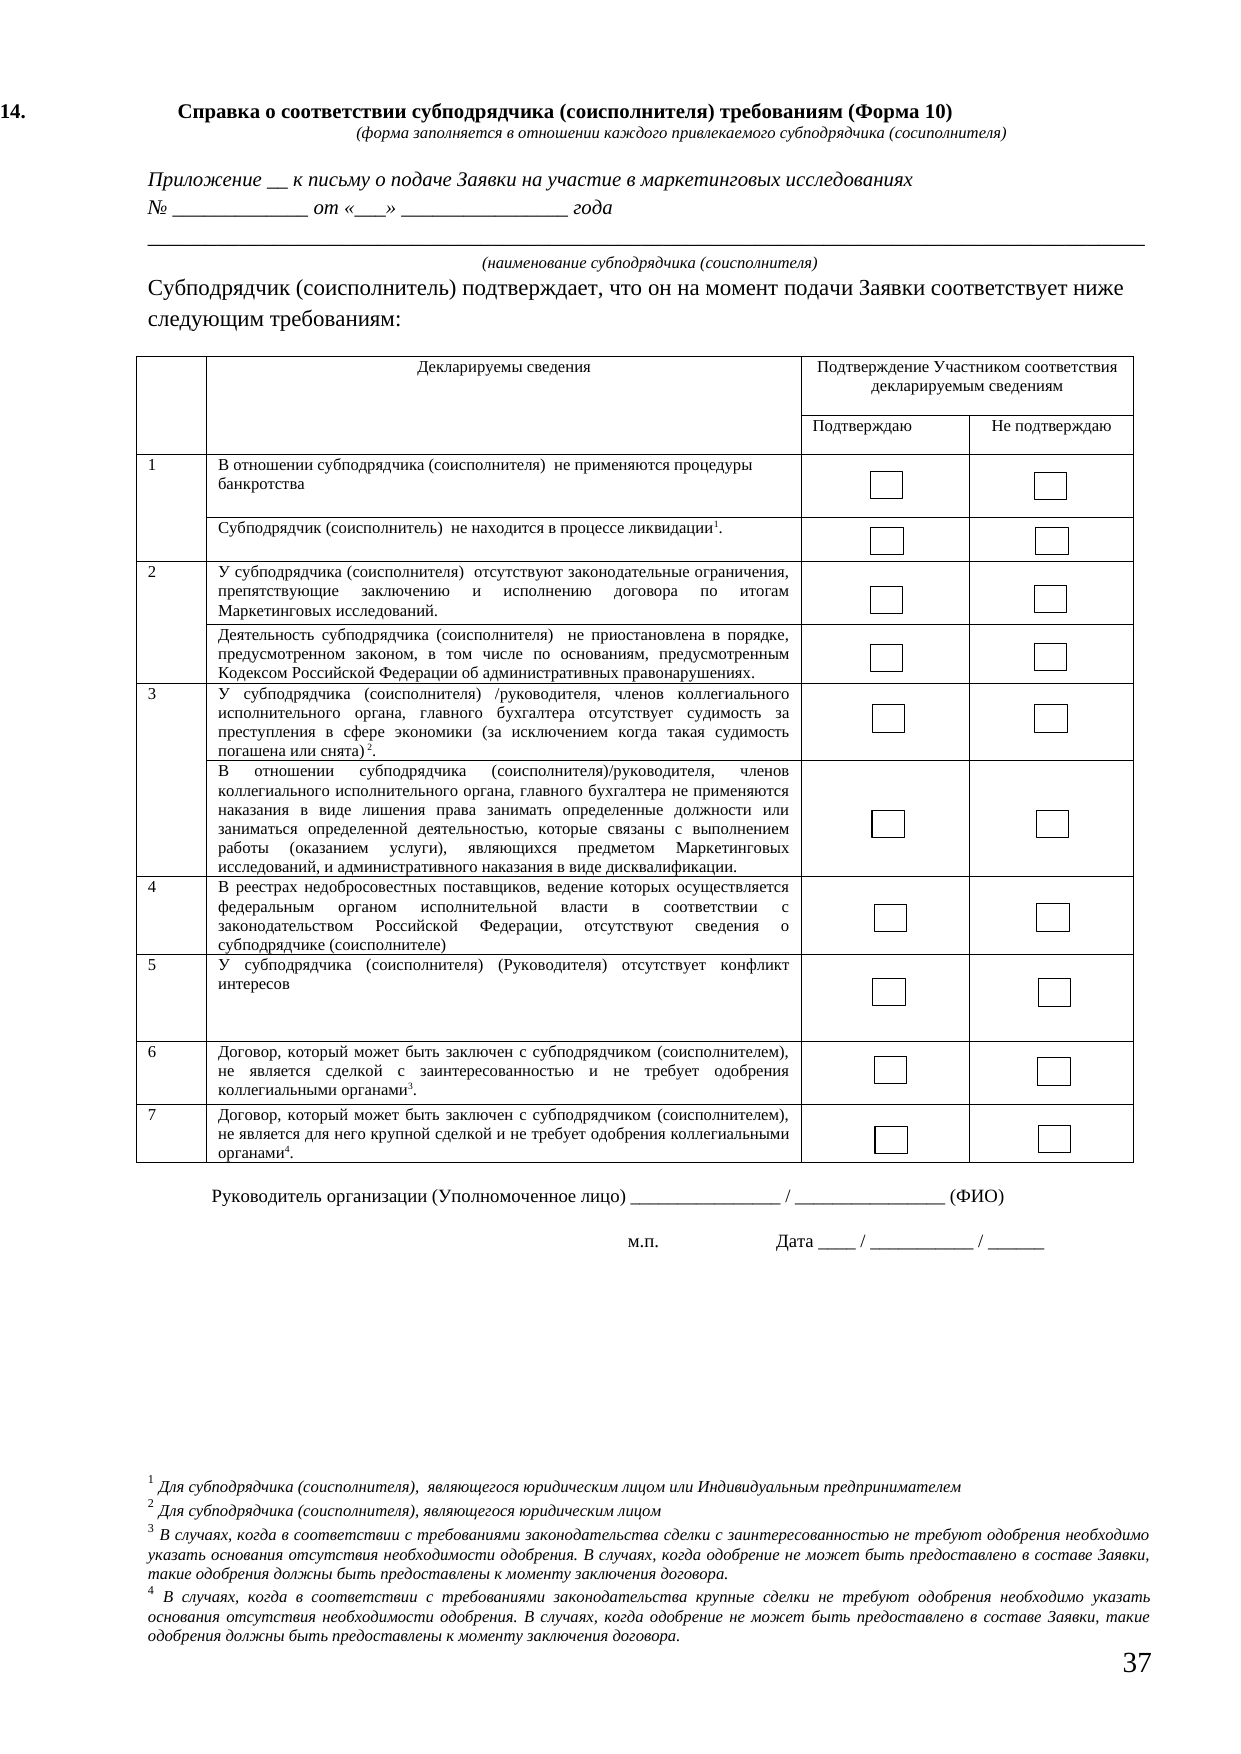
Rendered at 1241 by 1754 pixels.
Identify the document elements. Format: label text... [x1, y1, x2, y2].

table_cell В отношении субподрядчика (соисполнителя)/руководителя, членов коллегиального исполнительного органа, главного бухгалтера не применяются наказания в виде лишения права занимать определенные должности или заниматься определенной деятельностью, которые связаны с выполнением работы (оказанием услуги), являющихся предметом Маркетинговых исследований, и административного наказания в виде дисквалификации. [207, 761, 801, 876]
list Руководитель организации (Уполномоченное лицо) ________________ / ________________ (ФИО) [211, 1185, 1152, 1206]
table_cell Деятельность субподрядчика (соисполнителя) не приостановлена в порядке, предусмотренном законом, в том числе по основаниям, предусмотренным Кодексом Российской Федерации об административных правонарушениях. [207, 625, 801, 682]
table_header Декларируемы сведения [207, 357, 801, 454]
table_cell [802, 761, 969, 876]
table_cell 6 [137, 1042, 206, 1104]
table_cell [970, 955, 1133, 1041]
text м.п. Дата ____ / ___________ / ______ [174, 1230, 1152, 1252]
text Справка о соответствии субподрядчика (соисполнителя) требованиям (Форма 10) [0, 99, 1152, 123]
table_cell [802, 1105, 969, 1162]
table_cell Договор, который может быть заключен с субподрядчиком (соисполнителем), не является для него крупной сделкой и не требует одобрения коллегиальными органами. [207, 1105, 801, 1162]
table_cell [802, 877, 969, 954]
table_cell 2 [137, 562, 206, 682]
list _______________________________________________________________________________________ [148, 222, 1152, 249]
table_cell У субподрядчика (соисполнителя) (Руководителя) отсутствует конфликт интересов [207, 955, 801, 1041]
list (форма заполняется в отношении каждого привлекаемого субподрядчика (сосиполнителя) [211, 123, 1152, 142]
table_cell [970, 562, 1133, 624]
table_cell [970, 455, 1133, 517]
table_cell У субподрядчика (соисполнителя) /руководителя, членов коллегиального исполнительного органа, главного бухгалтера отсутствует судимость за преступления в сфере экономики (за исключением когда такая судимость погашена или снята) . [207, 684, 801, 760]
table_cell [802, 684, 969, 760]
list Субподрядчик (соисполнитель) подтверждает, что он на момент подачи Заявки соответствует ниже следующим требованиям: [148, 274, 1152, 331]
table_cell [970, 877, 1133, 954]
table_cell [970, 761, 1133, 876]
table_cell [970, 518, 1133, 561]
table_cell В отношении субподрядчика (соисполнителя) не применяются процедуры банкротства [207, 455, 801, 517]
table_cell [802, 1042, 969, 1104]
table_cell 5 [137, 955, 206, 1041]
list Приложение __ к письму о подаче Заявки на участие в маркетинговых исследованиях [148, 167, 1152, 191]
table_cell У субподрядчика (соисполнителя) отсутствуют законодательные ограничения, препятствующие заключению и исполнению договора по итогам Маркетинговых исследований. [207, 562, 801, 624]
list (наименование субподрядчика (соисполнителя) [148, 252, 1152, 272]
table_cell Подтверждаю [802, 416, 969, 454]
table_header Подтверждение Участником соответствия декларируемым сведениям [802, 357, 1133, 414]
table_cell 7 [137, 1105, 206, 1162]
table_cell 1 [137, 455, 206, 561]
table_cell Не подтверждаю [970, 416, 1133, 454]
table_cell Договор, который может быть заключен с субподрядчиком (соисполнителем), не является сделкой с заинтересованностью и не требует одобрения коллегиальными органами. [207, 1042, 801, 1104]
table_cell [802, 625, 969, 682]
table_cell В реестрах недобросовестных поставщиков, ведение которых осуществляется федеральным органом исполнительной власти в соответствии с законодательством Российской Федерации, отсутствуют сведения о субподрядчике (соисполнителе) [207, 877, 801, 954]
table_cell [802, 518, 969, 561]
table_header [137, 357, 206, 454]
table_cell [802, 455, 969, 517]
table_cell 3 [137, 684, 206, 876]
list № _____________ от «___» ________________ года [148, 195, 1152, 219]
table_cell [970, 625, 1133, 682]
table_cell [970, 1042, 1133, 1104]
table_cell [970, 684, 1133, 760]
table_cell [970, 1105, 1133, 1162]
table_cell 4 [137, 877, 206, 954]
table_cell [802, 562, 969, 624]
table_cell Субподрядчик (соисполнитель) не находится в процессе ликвидации. [207, 518, 801, 561]
table_cell [802, 955, 969, 1041]
